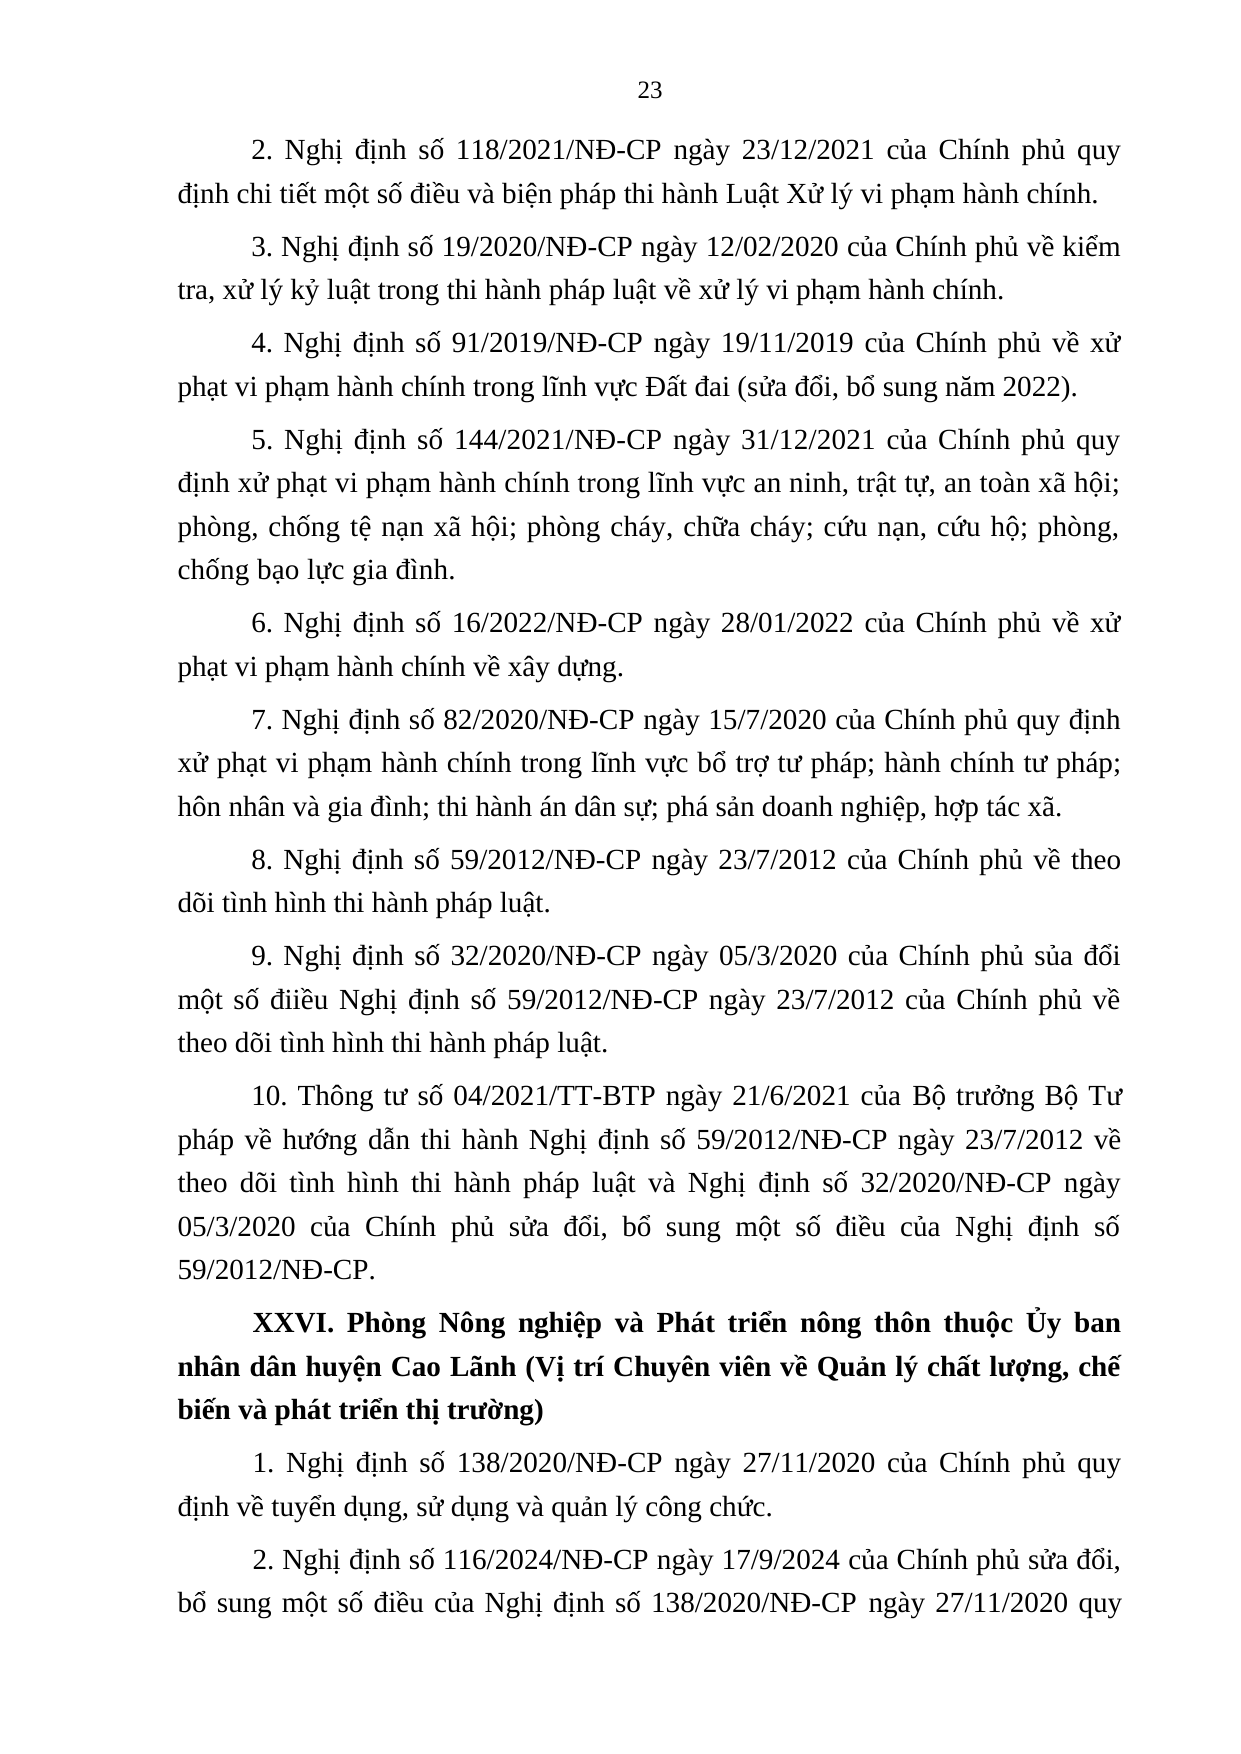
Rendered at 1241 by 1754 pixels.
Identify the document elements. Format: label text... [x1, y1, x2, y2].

text 10. Thông tư số 04/2021/TT-BTP ngày 21/6/2021 của Bộ trưởng Bộ Tư pháp về hướng dẫn thi hành Nghị định số 59/2012/NĐ-CP ngày 23/7/2012 về theo dõi tình hình thi hành pháp luật và Nghị định số 32/2020/NĐ-CP ngày 05/3/2020 của Chính phủ sửa đổi, bổ sung một số điều của Nghị định số 59/2012/NĐ-CP. [177, 1078, 1122, 1286]
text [177, 1542, 1122, 1619]
text 7. Nghị định số 82/2020/NĐ-CP ngày 15/7/2020 của Chính phủ quy định xử phạt vi phạm hành chính trong lĩnh vực bổ trợ tư pháp; hành chính tư pháp; hôn nhân và gia đình; thi hành án dân sự; phá sản doanh nghiệp, hợp tác xã. [177, 702, 1122, 822]
text 5. Nghị định số 144/2021/NĐ-CP ngày 31/12/2021 của Chính phủ quy định xử phạt vi phạm hành chính trong lĩnh vực an ninh, trật tự, an toàn xã hội; phòng, chống tệ nạn xã hội; phòng cháy, chữa cháy; cứu nạn, cứu hộ; phòng, chống bạo lực gia đình. [177, 422, 1122, 586]
text 4. Nghị định số 91/2019/NĐ-CP ngày 19/11/2019 của Chính phủ về xử phạt vi phạm hành chính trong lĩnh vực Đất đai (sửa đổi, bổ sung năm 2022). [177, 325, 1122, 402]
text 6. Nghị định số 16/2022/NĐ-CP ngày 28/01/2022 của Chính phủ về xử phạt vi phạm hành chính về xây dựng. [177, 605, 1122, 682]
text 9. Nghị định số 32/2020/NĐ-CP ngày 05/3/2020 của Chính phủ sủa đổi một số điiều Nghị định số 59/2012/NĐ-CP ngày 23/7/2012 của Chính phủ về theo dõi tình hình thi hành pháp luật. [177, 938, 1122, 1059]
text 3. Nghị định số 19/2020/NĐ-CP ngày 12/02/2020 của Chính phủ về kiểm tra, xử lý kỷ luật trong thi hành pháp luật về xử lý vi phạm hành chính. [177, 229, 1122, 306]
text 8. Nghị định số 59/2012/NĐ-CP ngày 23/7/2012 của Chính phủ về theo dõi tình hình thi hành pháp luật. [177, 842, 1122, 919]
text 2. Nghị định số 118/2021/NĐ-CP ngày 23/12/2021 của Chính phủ quy định chi tiết một số điều và biện pháp thi hành Luật Xử lý vi phạm hành chính. [177, 132, 1122, 209]
text XXVI. Phòng Nông nghiệp và Phát triển nông thôn thuộc Ủy ban nhân dân huyện Cao Lãnh (Vị trí Chuyên viên về Quản lý chất lượng, chế biến và phát triển thị trường) [177, 1305, 1122, 1426]
text 1. Nghị định số 138/2020/NĐ-CP ngày 27/11/2020 của Chính phủ quy định về tuyển dụng, sử dụng và quản lý công chức. [177, 1445, 1122, 1522]
